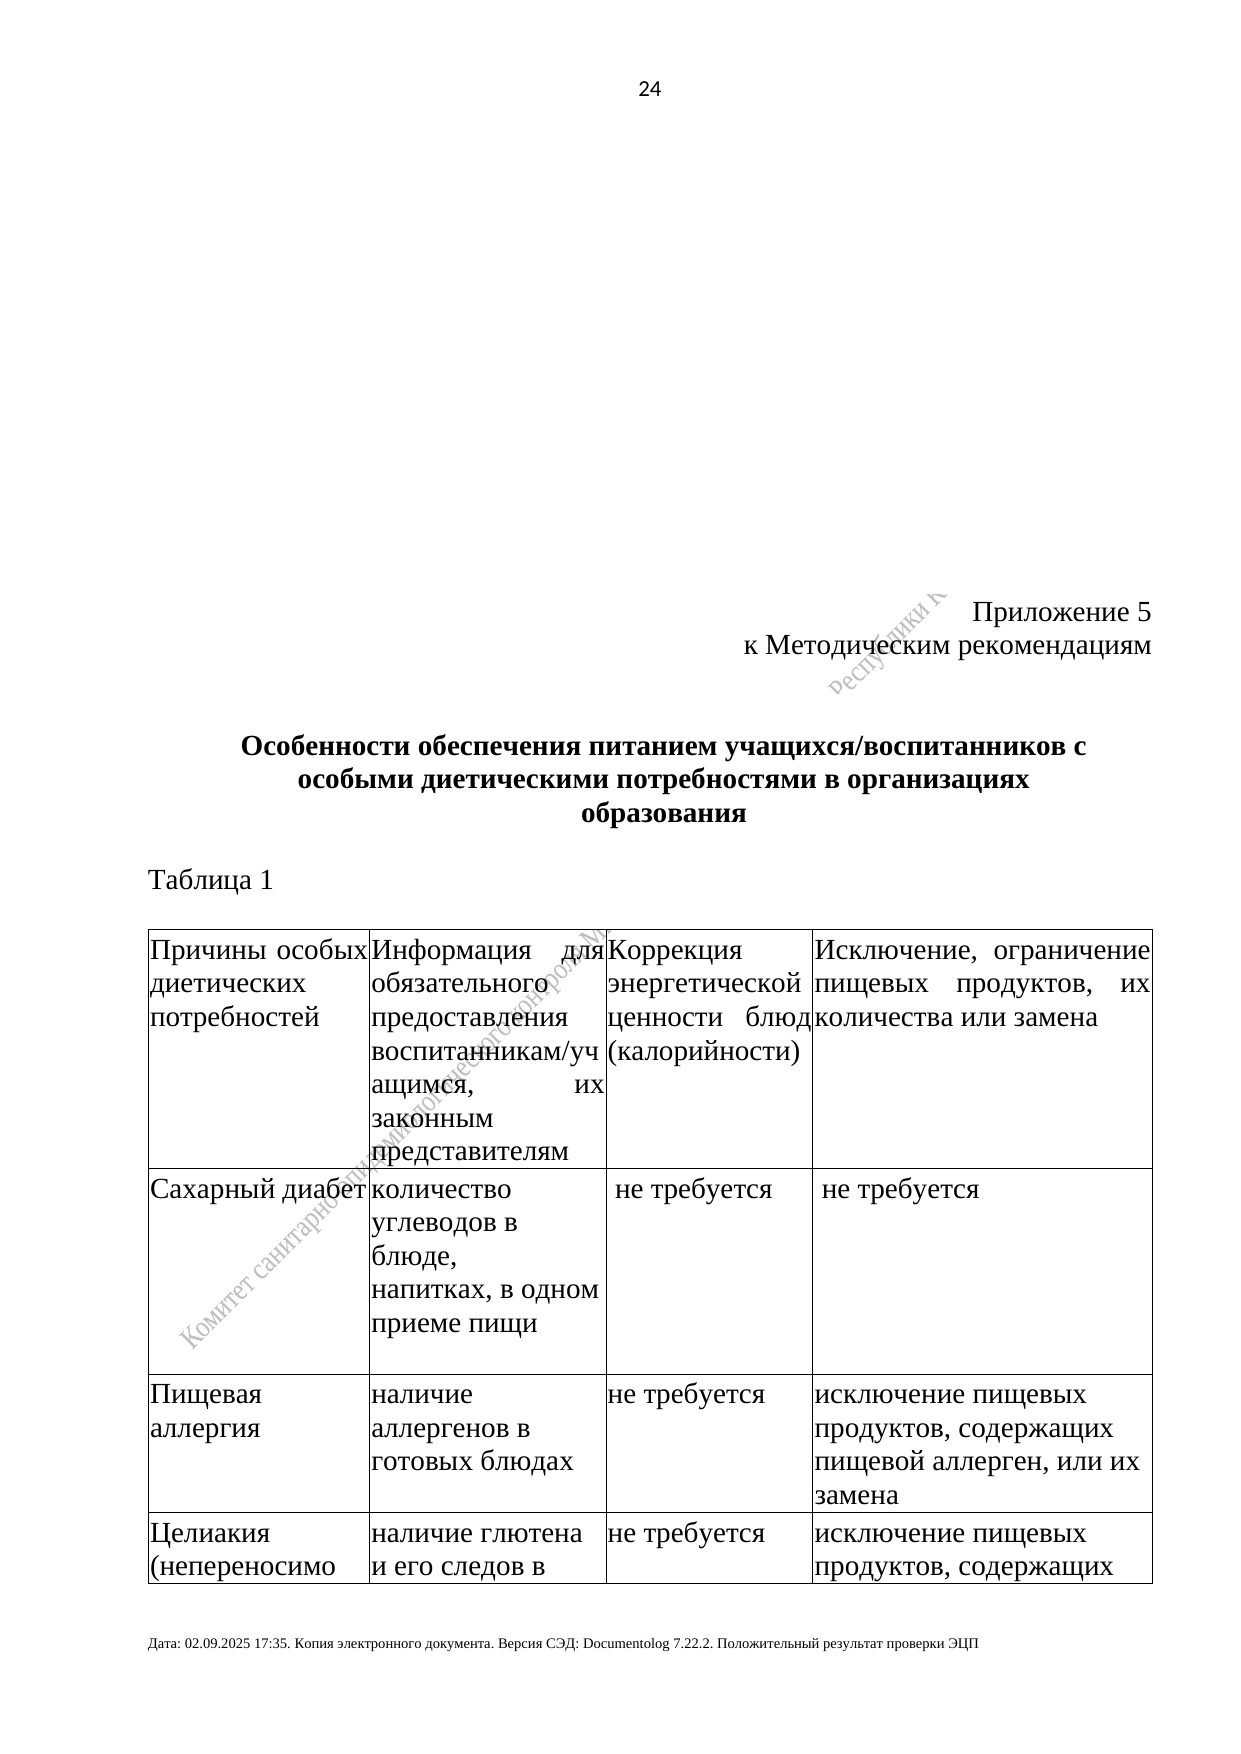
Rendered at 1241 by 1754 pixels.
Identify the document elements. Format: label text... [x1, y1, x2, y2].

table_cell Сахарный диабет [149, 1169, 369, 1374]
table_header Причины особых диетических потребностей [149, 930, 369, 1168]
table_cell исключение пищевых продуктов, содержащих пищевой аллерген, или их замена [813, 1375, 1152, 1512]
table_cell не требуется [607, 1169, 812, 1374]
table_cell не требуется [813, 1169, 1152, 1374]
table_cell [370, 1513, 606, 1583]
table_cell Пищевая аллергия [149, 1375, 369, 1512]
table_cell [813, 1513, 1152, 1583]
text к Методическим рекомендациям [148, 627, 1152, 661]
table_cell количество углеводов в блюде, напитках, в одном приеме пищи [370, 1169, 606, 1374]
list Таблица 1 [148, 862, 1105, 896]
table_cell не требуется [607, 1513, 812, 1583]
table_header Исключение, ограничение пищевых продуктов, их количества или замена [813, 930, 1152, 1168]
table_header Информация для обязательного предоставления воспитанникам/учащимся, их законным представителям [370, 930, 606, 1168]
text Приложение 5 [148, 594, 1152, 627]
list Особенности обеспечения питанием учащихся/воспитанников с особыми диетическими потребностями в организациях образования [223, 728, 1105, 829]
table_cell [149, 1513, 369, 1583]
table_header Коррекция энергетической ценности блюд (калорийности) [607, 930, 812, 1168]
table_cell не требуется [607, 1375, 812, 1512]
